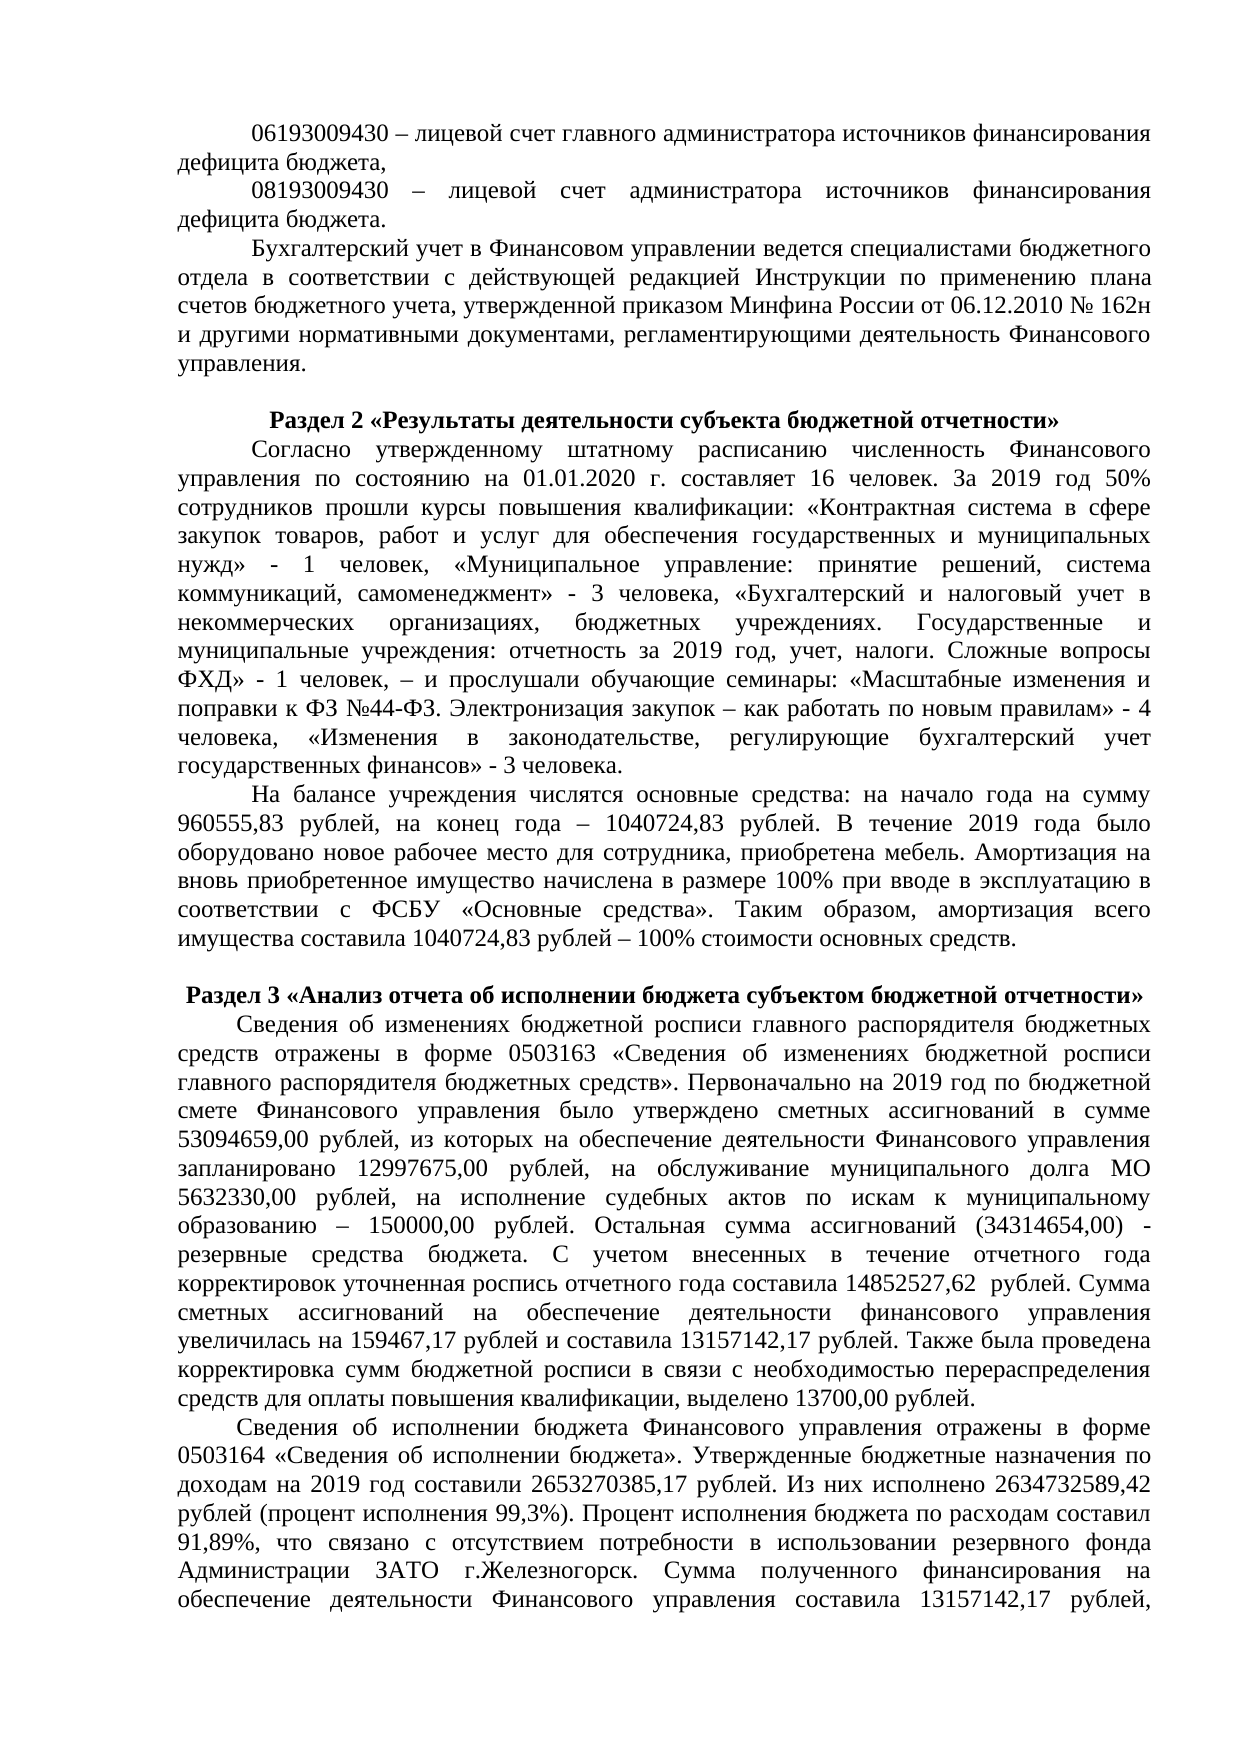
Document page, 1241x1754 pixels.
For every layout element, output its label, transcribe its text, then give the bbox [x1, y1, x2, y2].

text Согласно утвержденному штатному расписанию численность Финансового управления по состоянию на 01.01.2020 г. составляет 16 человек. За 2019 год 50% сотрудников прошли курсы повышения квалификации: «Контрактная система в сфере закупок товаров, работ и услуг для обеспечения государственных и муниципальных нужд» - 1 человек, «Муниципальное управление: принятие решений, система коммуникаций, самоменеджмент» - 3 человека, «Бухгалтерский и налоговый учет в некоммерческих организациях, бюджетных учреждениях. Государственные и муниципальные учреждения: отчетность за 2019 год, учет, налоги. Сложные вопросы ФХД» - 1 человек, – и прослушали обучающие семинары: «Масштабные изменения и поправки к ФЗ №44-ФЗ. Электронизация закупок – как работать по новым правилам» - 4 человека, «Изменения в законодательстве, регулирующие бухгалтерский учет государственных финансов» - 3 человека. [177, 434, 1152, 779]
text Бухгалтерский учет в Финансовом управлении ведется специалистами бюджетного отдела в соответствии с действующей редакцией Инструкции по применению плана счетов бюджетного учета, утвержденной приказом Минфина России от 06.12.2010 № 162н и другими нормативными документами, регламентирующими деятельность Финансового управления. [177, 233, 1152, 377]
text 08193009430 – лицевой счет администратора источников финансирования дефицита бюджета. [177, 176, 1152, 233]
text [177, 1412, 1152, 1613]
text Раздел 3 «Анализ отчета об исполнении бюджета субъектом бюджетной отчетности» [177, 981, 1152, 1009]
text 06193009430 – лицевой счет главного администратора источников финансирования дефицита бюджета, [177, 118, 1152, 176]
text На балансе учреждения числятся основные средства: на начало года на сумму 960555,83 рублей, на конец года – 1040724,83 рублей. В течение 2019 года было оборудовано новое рабочее место для сотрудника, приобретена мебель. Амортизация на вновь приобретенное имущество начислена в размере 100% при вводе в эксплуатацию в соответствии с ФСБУ «Основные средства». Таким образом, амортизация всего имущества составила 1040724,83 рублей – 100% стоимости основных средств. [177, 779, 1152, 952]
text Раздел 2 «Результаты деятельности субъекта бюджетной отчетности» [177, 406, 1152, 434]
text Сведения об изменениях бюджетной росписи главного распорядителя бюджетных средств отражены в форме 0503163 «Сведения об изменениях бюджетной росписи главного распорядителя бюджетных средств». Первоначально на 2019 год по бюджетной смете Финансового управления было утверждено сметных ассигнований в сумме 53094659,00 рублей, из которых на обеспечение деятельности Финансового управления запланировано 12997675,00 рублей, на обслуживание муниципального долга МО 5632330,00 рублей, на исполнение судебных актов по искам к муниципальному образованию – 150000,00 рублей. Остальная сумма ассигнований (34314654,00) - резервные средства бюджета. С учетом внесенных в течение отчетного года корректировок уточненная роспись отчетного года составила 14852527,62 рублей. Сумма сметных ассигнований на обеспечение деятельности финансового управления увеличилась на 159467,17 рублей и составила 13157142,17 рублей. Также была проведена корректировка сумм бюджетной росписи в связи с необходимостью перераспределения средств для оплаты повышения квалификации, выделено 13700,00 рублей. [177, 1009, 1152, 1412]
